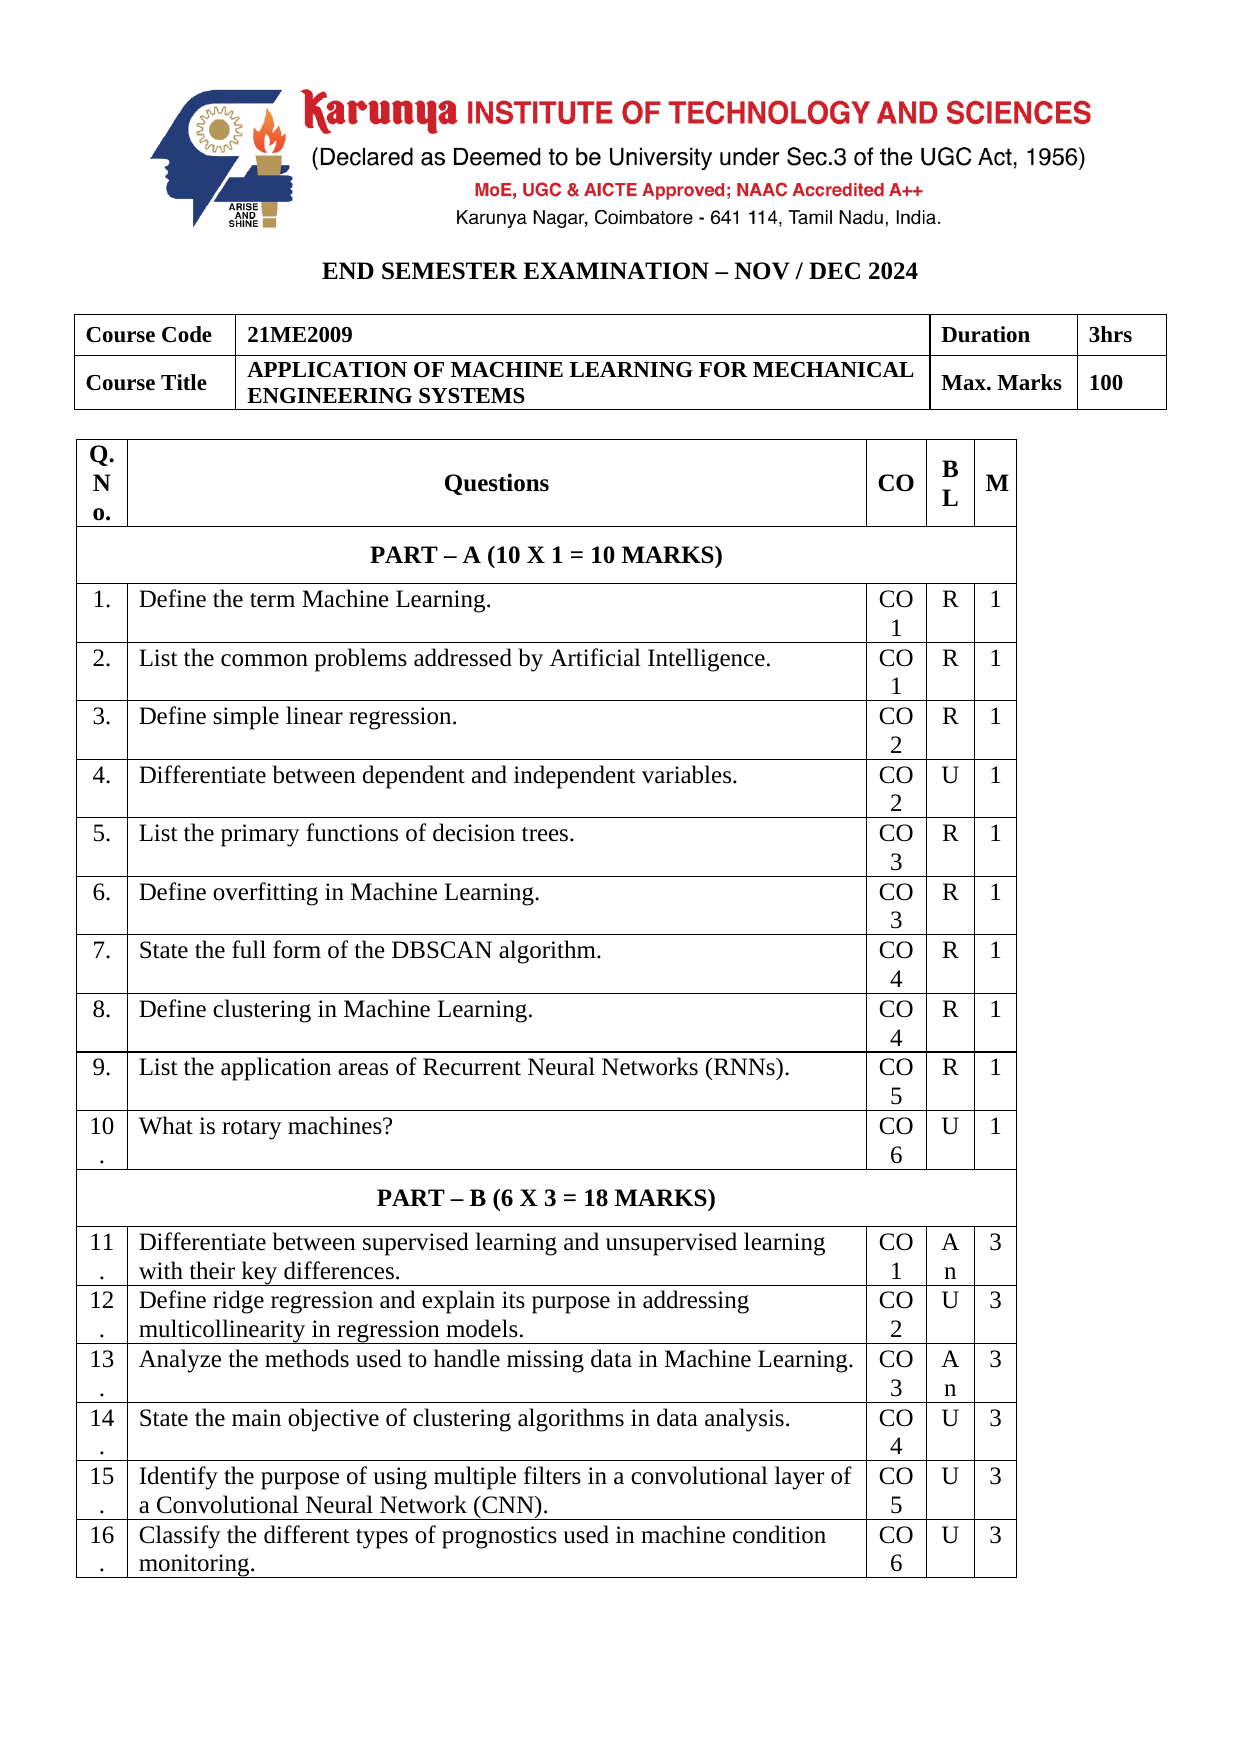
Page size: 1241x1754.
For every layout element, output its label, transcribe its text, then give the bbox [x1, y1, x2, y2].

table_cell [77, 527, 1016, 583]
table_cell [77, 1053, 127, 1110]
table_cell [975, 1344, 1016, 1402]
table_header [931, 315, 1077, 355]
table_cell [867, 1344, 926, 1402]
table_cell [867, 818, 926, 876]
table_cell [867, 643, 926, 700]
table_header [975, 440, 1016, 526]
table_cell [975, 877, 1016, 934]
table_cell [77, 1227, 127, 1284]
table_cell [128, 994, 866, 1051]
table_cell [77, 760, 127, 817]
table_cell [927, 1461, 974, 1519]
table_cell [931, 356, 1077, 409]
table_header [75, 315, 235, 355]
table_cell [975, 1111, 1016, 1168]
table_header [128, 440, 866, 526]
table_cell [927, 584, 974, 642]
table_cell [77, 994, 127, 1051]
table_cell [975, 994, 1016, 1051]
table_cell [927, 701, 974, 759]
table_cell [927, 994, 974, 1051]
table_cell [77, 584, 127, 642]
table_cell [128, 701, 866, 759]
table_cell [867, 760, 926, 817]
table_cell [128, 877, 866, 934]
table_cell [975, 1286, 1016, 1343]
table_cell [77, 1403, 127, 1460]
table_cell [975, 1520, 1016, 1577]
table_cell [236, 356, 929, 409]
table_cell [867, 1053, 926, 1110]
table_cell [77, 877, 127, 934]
picture [150, 89, 1091, 228]
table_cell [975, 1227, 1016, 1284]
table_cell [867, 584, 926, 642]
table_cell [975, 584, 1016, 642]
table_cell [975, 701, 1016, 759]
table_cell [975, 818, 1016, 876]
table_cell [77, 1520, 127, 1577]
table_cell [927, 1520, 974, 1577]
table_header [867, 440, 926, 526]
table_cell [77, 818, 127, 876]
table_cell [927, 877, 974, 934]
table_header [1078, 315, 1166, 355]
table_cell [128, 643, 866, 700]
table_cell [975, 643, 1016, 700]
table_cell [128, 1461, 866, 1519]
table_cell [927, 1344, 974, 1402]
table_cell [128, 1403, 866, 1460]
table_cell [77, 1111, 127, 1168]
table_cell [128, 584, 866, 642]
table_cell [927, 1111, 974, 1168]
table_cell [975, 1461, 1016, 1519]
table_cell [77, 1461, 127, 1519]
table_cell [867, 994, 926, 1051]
text END SEMESTER EXAMINATION – NOV / DEC 2024 [150, 256, 1090, 285]
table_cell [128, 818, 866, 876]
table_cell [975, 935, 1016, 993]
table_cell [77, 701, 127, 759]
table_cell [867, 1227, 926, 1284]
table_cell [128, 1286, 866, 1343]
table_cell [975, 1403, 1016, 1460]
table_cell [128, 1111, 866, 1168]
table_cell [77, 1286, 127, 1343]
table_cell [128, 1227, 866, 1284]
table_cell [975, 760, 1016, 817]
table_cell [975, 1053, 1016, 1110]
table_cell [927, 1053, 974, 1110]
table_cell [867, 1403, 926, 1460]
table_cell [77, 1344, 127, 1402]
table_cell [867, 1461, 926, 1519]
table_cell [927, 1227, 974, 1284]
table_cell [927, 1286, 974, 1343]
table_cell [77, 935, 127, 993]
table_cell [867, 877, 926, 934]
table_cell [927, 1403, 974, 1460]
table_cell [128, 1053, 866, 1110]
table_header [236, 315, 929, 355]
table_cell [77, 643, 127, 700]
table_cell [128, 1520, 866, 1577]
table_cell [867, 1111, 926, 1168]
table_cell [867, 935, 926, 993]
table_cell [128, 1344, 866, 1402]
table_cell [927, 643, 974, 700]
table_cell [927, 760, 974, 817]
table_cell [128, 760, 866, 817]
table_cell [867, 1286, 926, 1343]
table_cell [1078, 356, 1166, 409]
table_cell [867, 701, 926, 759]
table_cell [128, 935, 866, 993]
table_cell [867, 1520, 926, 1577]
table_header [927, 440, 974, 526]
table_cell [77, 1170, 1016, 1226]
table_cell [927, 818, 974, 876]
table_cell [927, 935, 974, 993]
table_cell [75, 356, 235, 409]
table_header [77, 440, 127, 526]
